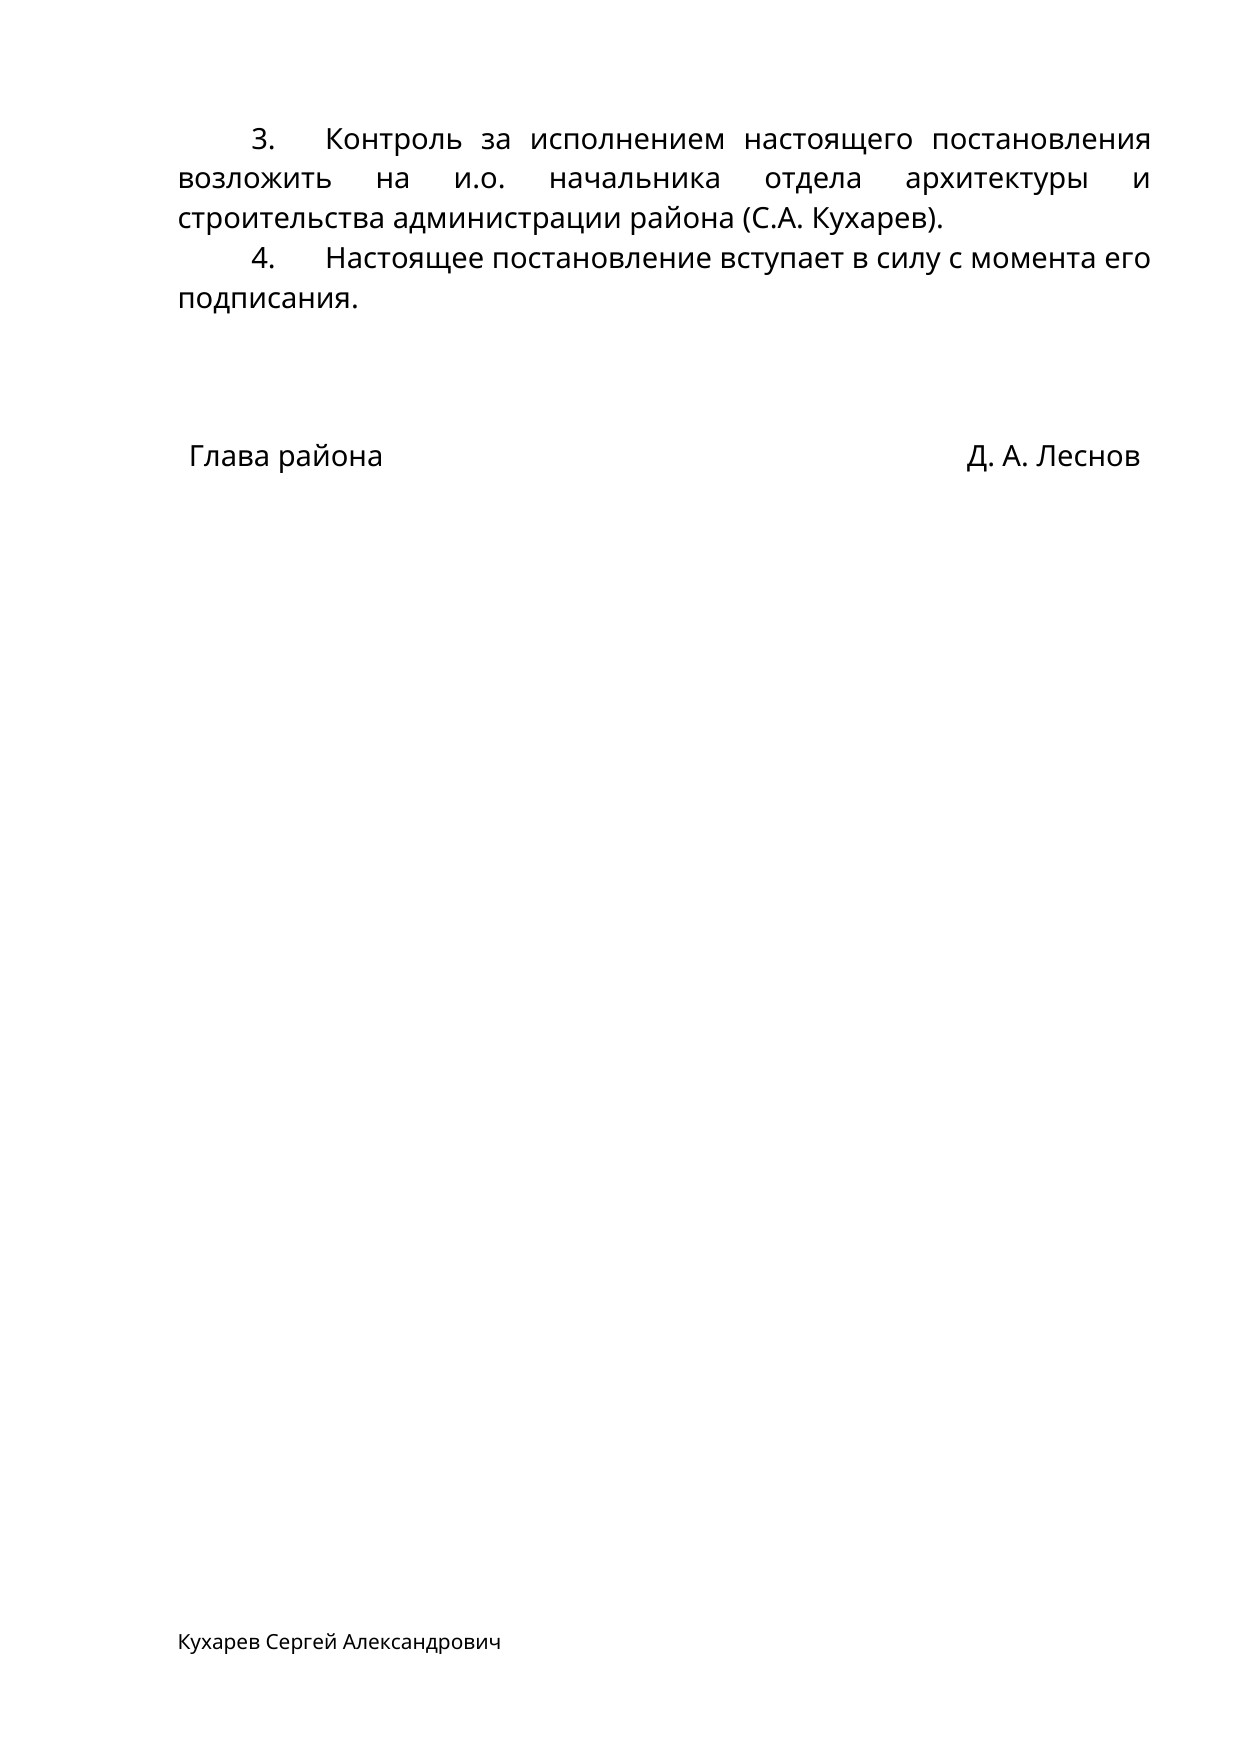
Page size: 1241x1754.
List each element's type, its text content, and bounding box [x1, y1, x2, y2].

list Контроль за исполнением настоящего постановления возложить на и.о. начальника отдела архитектуры и строительства администрации района (С.А. Кухарев). [177, 118, 1152, 237]
list Настоящее постановление вступает в силу с момента его подписания. [177, 237, 1152, 317]
table_header Глава района [177, 436, 664, 475]
table_header Д. А. Леснов [664, 436, 1152, 475]
